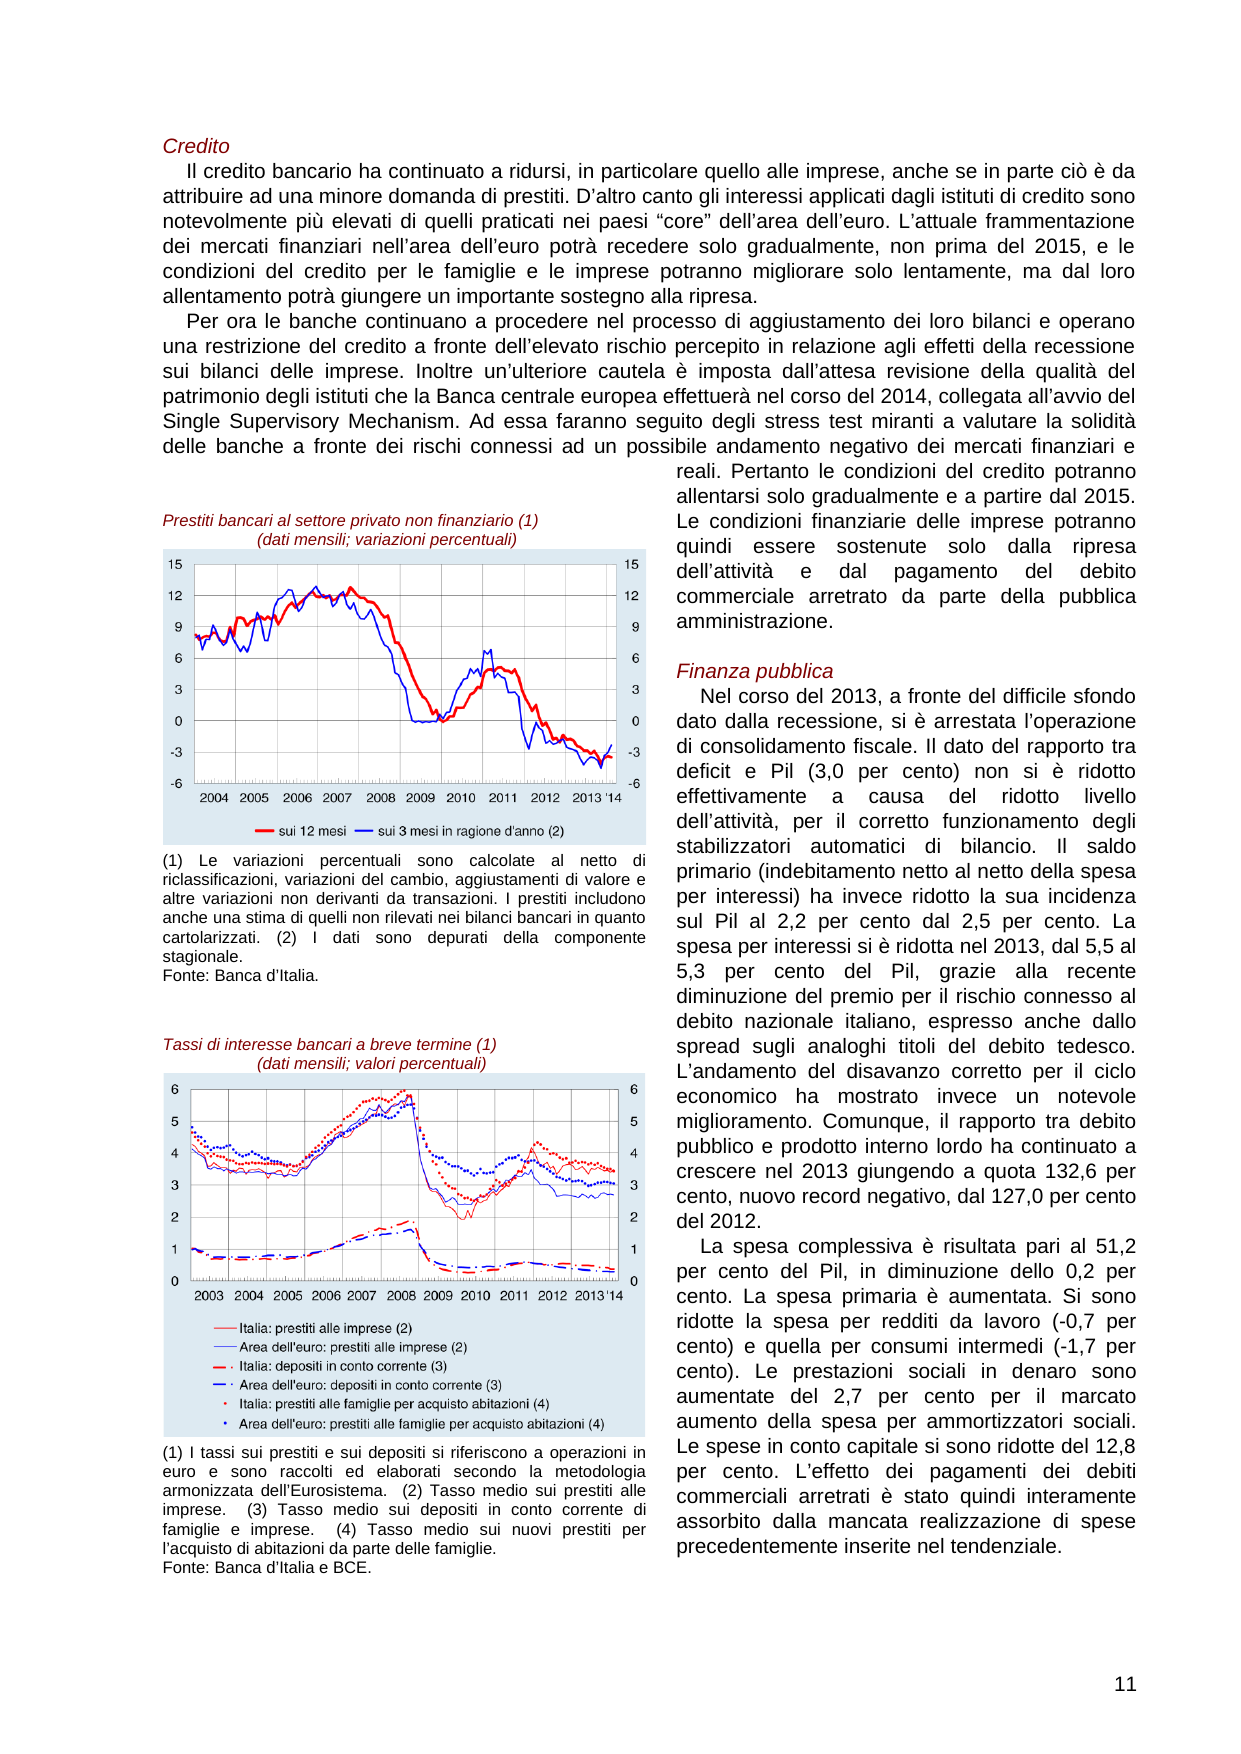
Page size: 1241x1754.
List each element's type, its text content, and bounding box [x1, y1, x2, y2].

text Il credito bancario ha continuato a ridursi, in particolare quello alle imprese, anche se in parte ciò è da attribuire ad una minore domanda di prestiti. D’altro canto gli interessi applicati dagli istituti di credito sono notevolmente più elevati di quelli praticati nei paesi “core” dell’area dell’euro. L’attuale frammentazione dei mercati finanziari nell’area dell’euro potrà recedere solo gradualmente, non prima del 2015, e le condizioni del credito per le famiglie e le imprese potranno migliorare solo lentamente, ma dal loro allentamento potrà giungere un importante sostegno alla ripresa. [162, 158, 1137, 308]
text Per ora le banche continuano a procedere nel processo di aggiustamento dei loro bilanci e operano una restrizione del credito a fronte dell’elevato rischio percepito in relazione agli effetti della recessione sui bilanci delle imprese. Inoltre un’ulteriore cautela è imposta dall’attesa revisione della qualità del patrimonio degli istituti che la Banca centrale europea effettuerà nel corso del 2014, collegata all’avvio del Single Supervisory Mechanism. Ad essa faranno seguito degli stress test miranti a valutare la solidità delle banche a fronte dei rischi connessi ad un possibile andamento negativo dei mercati finanziari e reali. Pertanto le condizioni del credito potranno allentarsi solo gradualmente e a partire dal 2015. Le condizioni finanziarie delle imprese potranno quindi essere sostenute solo dalla ripresa dell’attività e dal pagamento del debito commerciale arretrato da parte della pubblica amministrazione. [162, 308, 1137, 633]
picture [163, 1073, 646, 1437]
text Nel corso del 2013, a fronte del difficile sfondo dato dalla recessione, si è arrestata l’operazione di consolidamento fiscale. Il dato del rapporto tra deficit e Pil (3,0 per cento) non si è ridotto effettivamente a causa del ridotto livello dell’attività, per il corretto funzionamento degli stabilizzatori automatici di bilancio. Il saldo primario (indebitamento netto al netto della spesa per interessi) ha invece ridotto la sua incidenza sul Pil al 2,2 per cento dal 2,5 per cento. La spesa per interessi si è ridotta nel 2013, dal 5,5 al 5,3 per cento del Pil, grazie alla recente diminuzione del premio per il rischio connesso al debito nazionale italiano, espresso anche dallo spread sugli analoghi titoli del debito tedesco. L’andamento del disavanzo corretto per il ciclo economico ha mostrato invece un notevole miglioramento. Comunque, il rapporto tra debito pubblico e prodotto interno lordo ha continuato a crescere nel 2013 giungendo a quota 132,6 per cento, nuovo record negativo, dal 127,0 per cento del 2012. [647, 683, 1137, 1233]
text La spesa complessiva è risultata pari al 51,2 per cento del Pil, in diminuzione dello 0,2 per cento. La spesa primaria è aumentata. Si sono ridotte la spesa per redditi da lavoro (-0,7 per cento) e quella per consumi intermedi (-1,7 per cento). Le prestazioni sociali in denaro sono aumentate del 2,7 per cento per il marcato aumento della spesa per ammortizzatori sociali. Le spese in conto capitale si sono ridotte del 12,8 per cento. L’effetto dei pagamenti dei debiti commerciali arretrati è stato quindi interamente assorbito dalla mancata realizzazione di spese precedentemente inserite nel tendenziale. [647, 1233, 1137, 1558]
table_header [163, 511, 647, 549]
picture [163, 549, 647, 845]
subtitle Credito [162, 133, 1137, 158]
subtitle Finanza pubblica [647, 658, 1137, 683]
table_header Prestiti bancari al settore privato non finanziario (1) (dati mensili; variazioni percentuali) (1) Le variazioni percentuali sono calcolate al netto di riclassificazioni, variazioni del cambio, aggiustamenti di valore e altre variazioni non derivanti da transazioni. I prestiti includono anche una stima di quelli non rilevati nei bilanci bancari in quanto cartolarizzati. (2) I dati sono depurati della componente stagionale. Fonte: Banca d’Italia. Tassi di interesse bancari a breve termine (1) (dati mensili; valori percentuali) (1) I tassi sui prestiti e sui depositi si riferiscono a operazioni in euro e sono raccolti ed elaborati secondo la metodologia armonizzata dell’Eurosistema. (2) Tasso medio sui prestiti alle imprese. (3) Tasso medio sui depositi in conto corrente di famiglie e imprese. (4) Tasso medio sui nuovi prestiti per l’acquisto di abitazioni da parte delle famiglie. Fonte: Banca d’Italia e BCE. [163, 845, 647, 1577]
